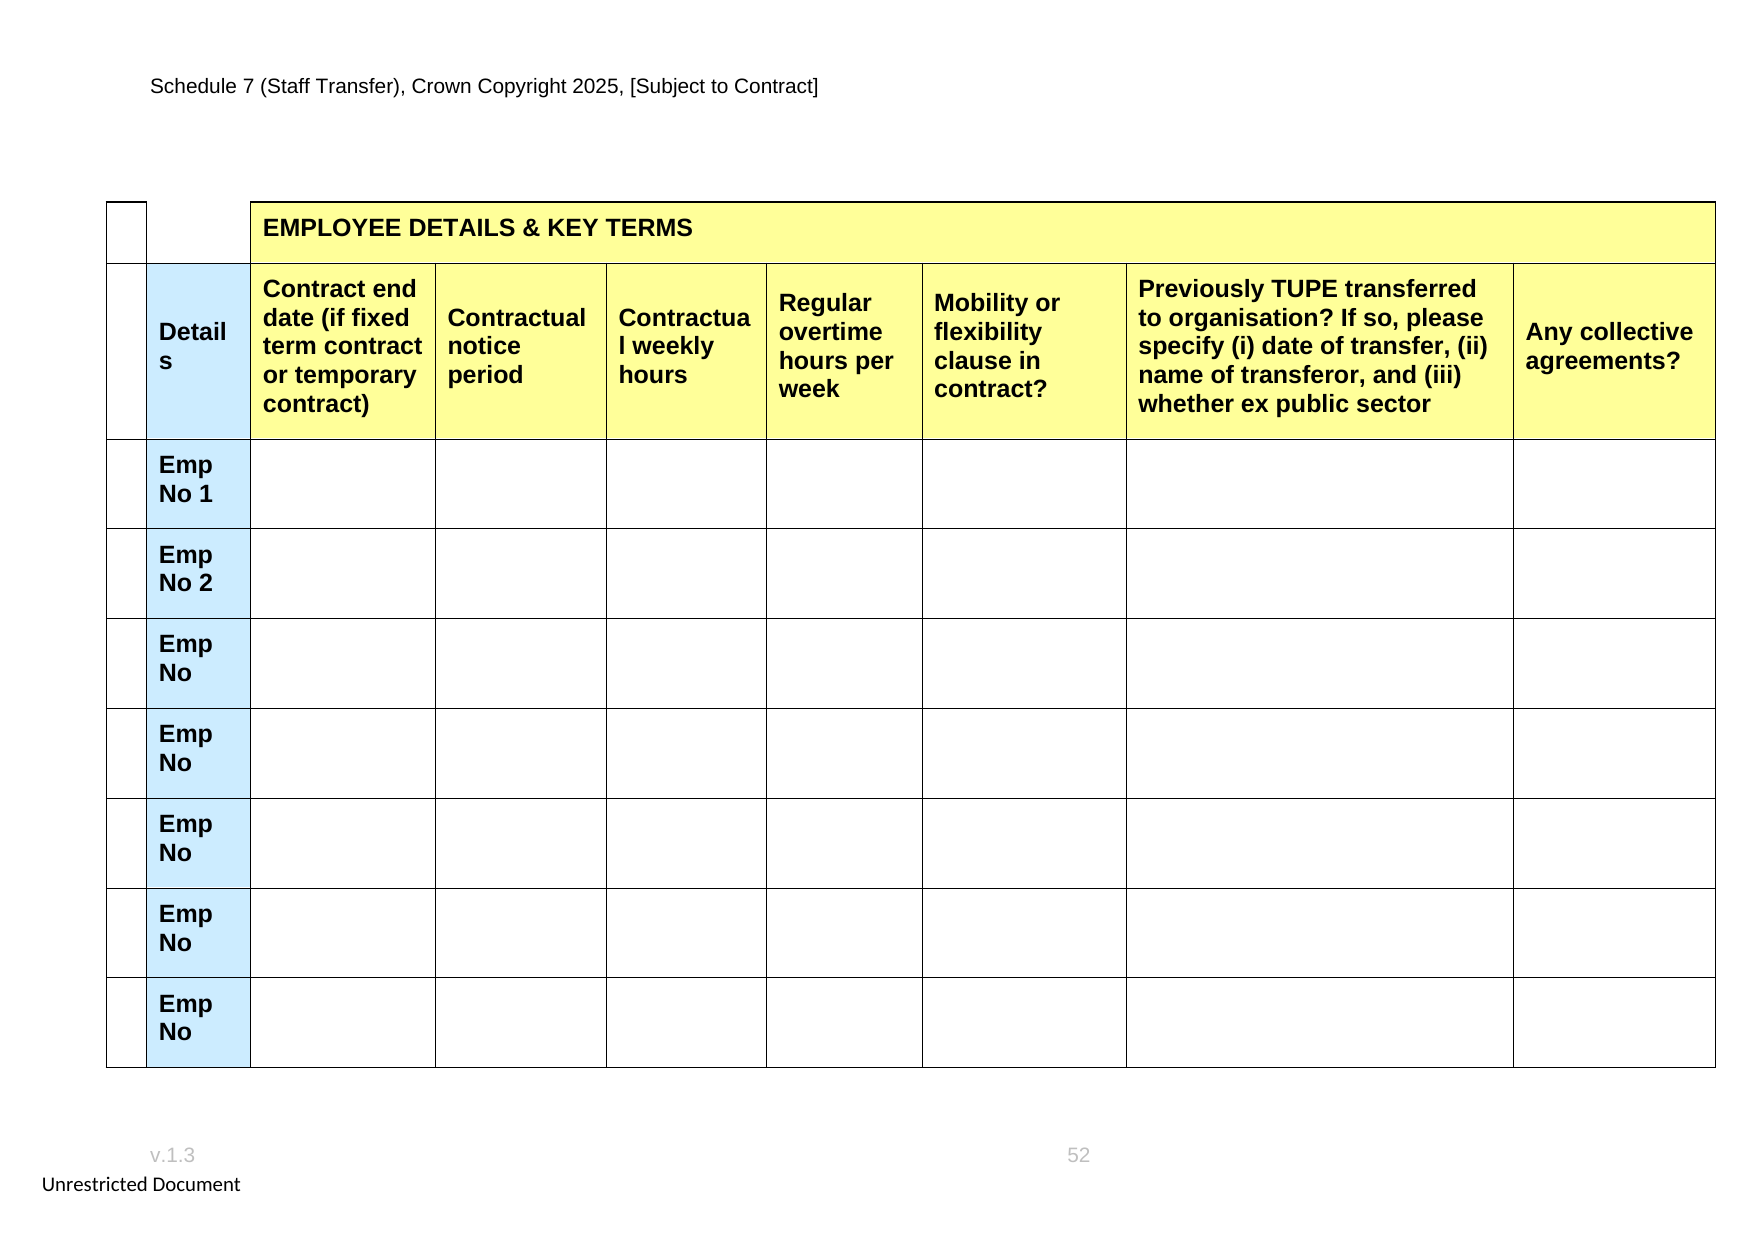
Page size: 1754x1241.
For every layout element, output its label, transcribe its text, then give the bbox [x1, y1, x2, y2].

table_cell Emp No [147, 799, 250, 887]
table_cell Mobility or flexibility clause in contract? [923, 264, 1126, 438]
table_cell [107, 440, 146, 528]
table_cell Emp No [147, 619, 250, 708]
table_cell Emp No [147, 709, 250, 798]
table_cell Emp No 2 [147, 529, 250, 618]
table_cell [767, 799, 922, 887]
table_cell [607, 440, 766, 528]
table_header [147, 201, 250, 262]
table_cell [767, 619, 922, 708]
table_cell [107, 529, 146, 618]
table_cell Contractual notice period [436, 264, 606, 438]
table_cell [1514, 978, 1715, 1067]
table_cell [251, 889, 435, 977]
table_cell [767, 709, 922, 798]
table_cell [923, 889, 1126, 977]
table_cell Emp No 1 [147, 440, 250, 528]
table_cell [923, 440, 1126, 528]
table_cell Details [147, 264, 250, 438]
table_header [107, 203, 146, 262]
table_cell [1127, 799, 1513, 887]
table_cell [107, 619, 146, 708]
table_cell [107, 889, 146, 977]
table_cell [607, 709, 766, 798]
table_cell [436, 709, 606, 798]
table_cell [251, 978, 435, 1067]
table_cell [1127, 709, 1513, 798]
table_cell [107, 799, 146, 887]
table_cell [1514, 529, 1715, 618]
table_cell [923, 619, 1126, 708]
table_cell [1514, 709, 1715, 798]
table_cell [1127, 529, 1513, 618]
table_cell [607, 619, 766, 708]
table_cell [436, 529, 606, 618]
table_cell [607, 978, 766, 1067]
table_cell [1514, 889, 1715, 977]
table_cell Regular overtime hours per week [767, 264, 922, 438]
table_cell [767, 889, 922, 977]
table_cell [436, 889, 606, 977]
table_cell Contractual weekly hours [607, 264, 766, 438]
table_cell [1514, 619, 1715, 708]
table_cell [607, 799, 766, 887]
table_cell [251, 799, 435, 887]
table_cell Contract end date (if fixed term contract or temporary contract) [251, 264, 435, 438]
table_cell Any collective agreements? [1514, 264, 1715, 438]
table_cell [1127, 889, 1513, 977]
table_cell [923, 529, 1126, 618]
table_cell Emp No [147, 978, 250, 1067]
table_cell [436, 619, 606, 708]
table_cell [607, 889, 766, 977]
table_cell [923, 799, 1126, 887]
table_cell [107, 978, 146, 1067]
table_cell [767, 440, 922, 528]
table_cell [436, 440, 606, 528]
table_cell [107, 264, 146, 438]
table_cell [923, 709, 1126, 798]
table_cell [251, 619, 435, 708]
table_cell [1127, 440, 1513, 528]
table_cell [923, 978, 1126, 1067]
table_cell [251, 440, 435, 528]
table_cell [767, 529, 922, 618]
table_cell [1514, 440, 1715, 528]
table_cell [767, 978, 922, 1067]
table_cell [251, 709, 435, 798]
table_header EMPLOYEE DETAILS & KEY TERMS [251, 203, 1715, 262]
table_cell [107, 709, 146, 798]
table_cell [436, 799, 606, 887]
table_cell [1514, 799, 1715, 887]
table_cell [1127, 619, 1513, 708]
table_cell [1127, 978, 1513, 1067]
table_cell Emp No [147, 889, 250, 977]
table_cell Previously TUPE transferred to organisation? If so, please specify (i) date of transfer, (ii) name of transferor, and (iii) whether ex public sector [1127, 264, 1513, 438]
table_cell [251, 529, 435, 618]
table_cell [607, 529, 766, 618]
table_cell [436, 978, 606, 1067]
